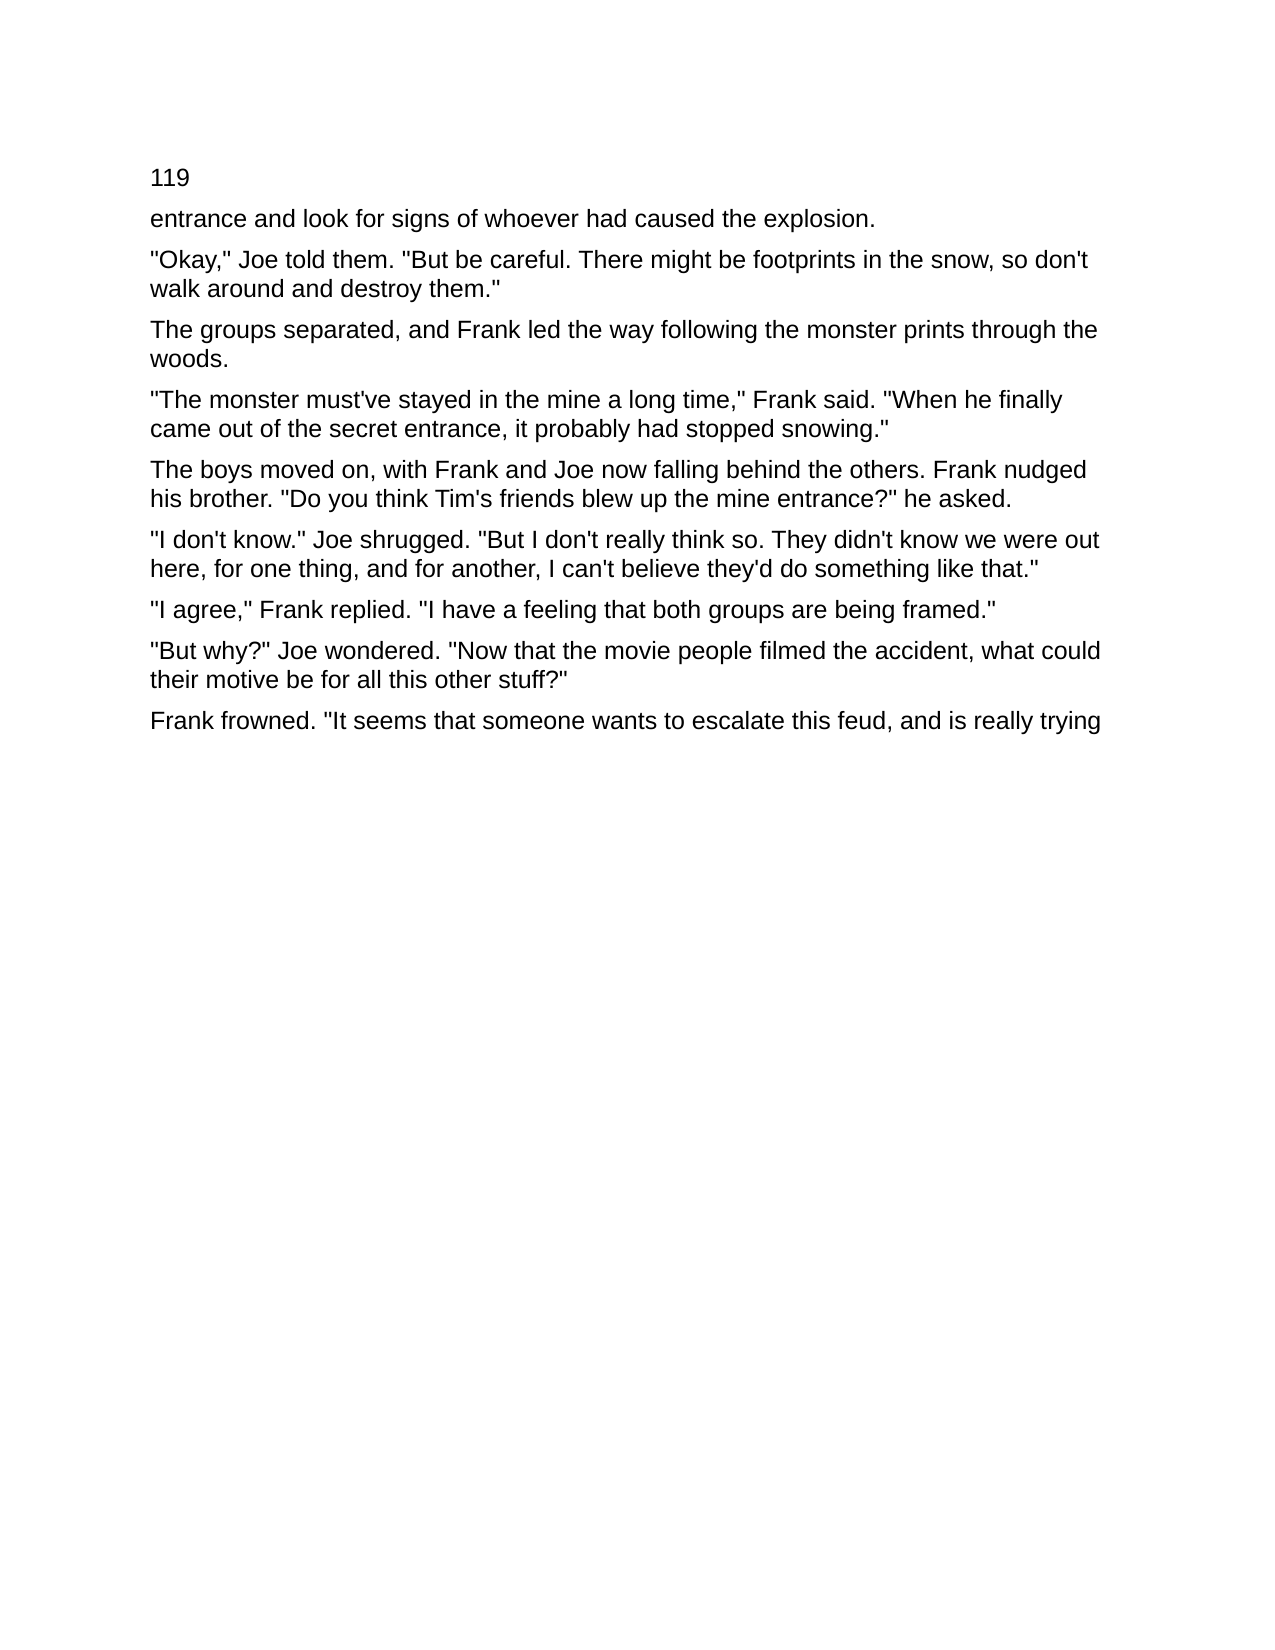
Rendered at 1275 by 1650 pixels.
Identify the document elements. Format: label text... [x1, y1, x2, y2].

text entrance and look for signs of whoever had caused the explosion. [150, 204, 1125, 232]
text "But why?" Joe wondered. "Now that the movie people filmed the accident, what could their motive be for all this other stuff?" [150, 636, 1125, 694]
text "I don't know." Joe shrugged. "But I don't really think so. They didn't know we were out here, for one thing, and for another, I can't believe they'd do something like that." [150, 525, 1125, 582]
text "The monster must've stayed in the mine a long time," Frank said. "When he finally came out of the secret entrance, it probably had stopped snowing." [150, 385, 1125, 442]
text The boys moved on, with Frank and Joe now falling behind the others. Frank nudged his brother. "Do you think Tim's friends blew up the mine entrance?" he asked. [150, 455, 1125, 512]
text Frank frowned. "It seems that someone wants to escalate this feud, and is really trying [150, 706, 1125, 735]
text The groups separated, and Frank led the way following the monster prints through the woods. [150, 315, 1125, 372]
text "I agree," Frank replied. "I have a feeling that both groups are being framed." [150, 595, 1125, 624]
text 119 [150, 162, 1125, 191]
text "Okay," Joe told them. "But be careful. There might be footprints in the snow, so don't walk around and destroy them." [150, 245, 1125, 302]
